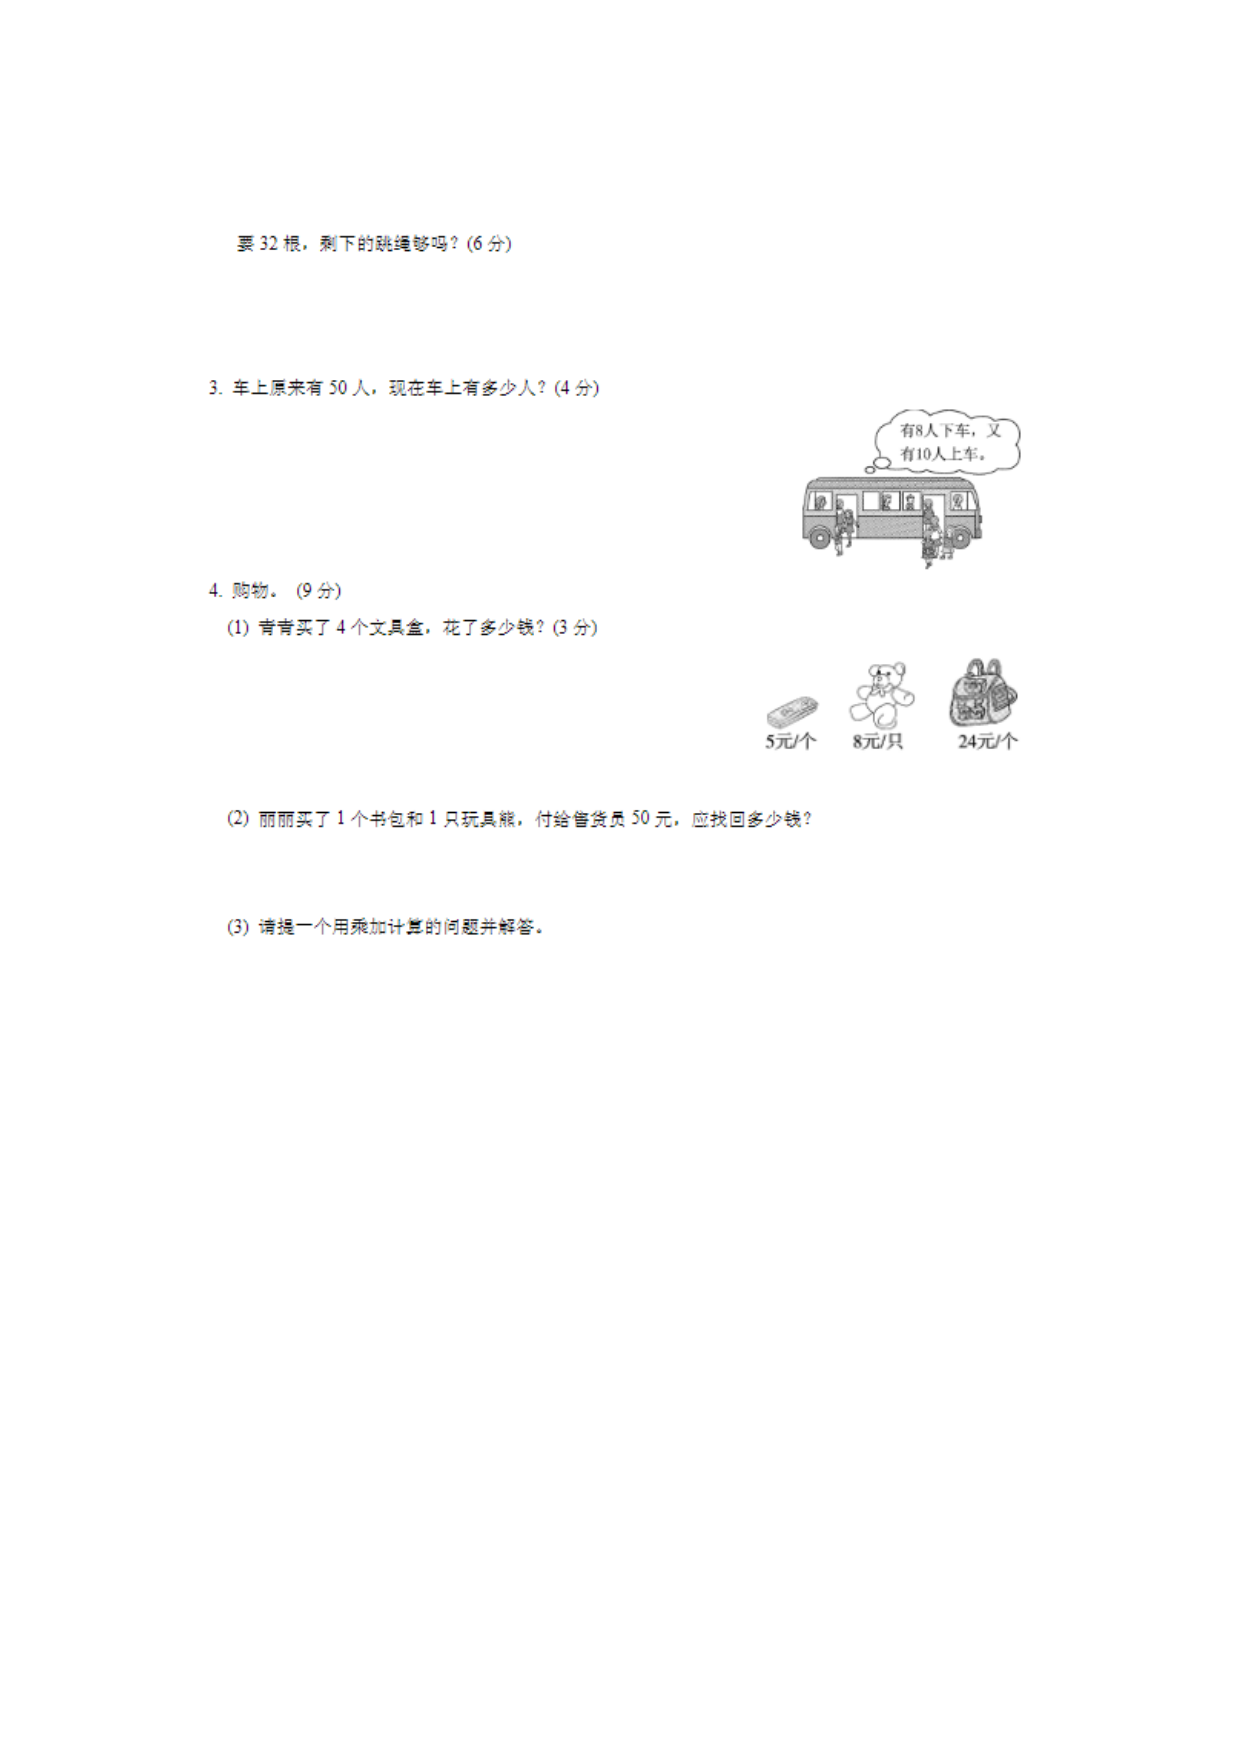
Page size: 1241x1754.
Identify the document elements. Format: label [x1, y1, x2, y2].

picture [187, 162, 1053, 1116]
